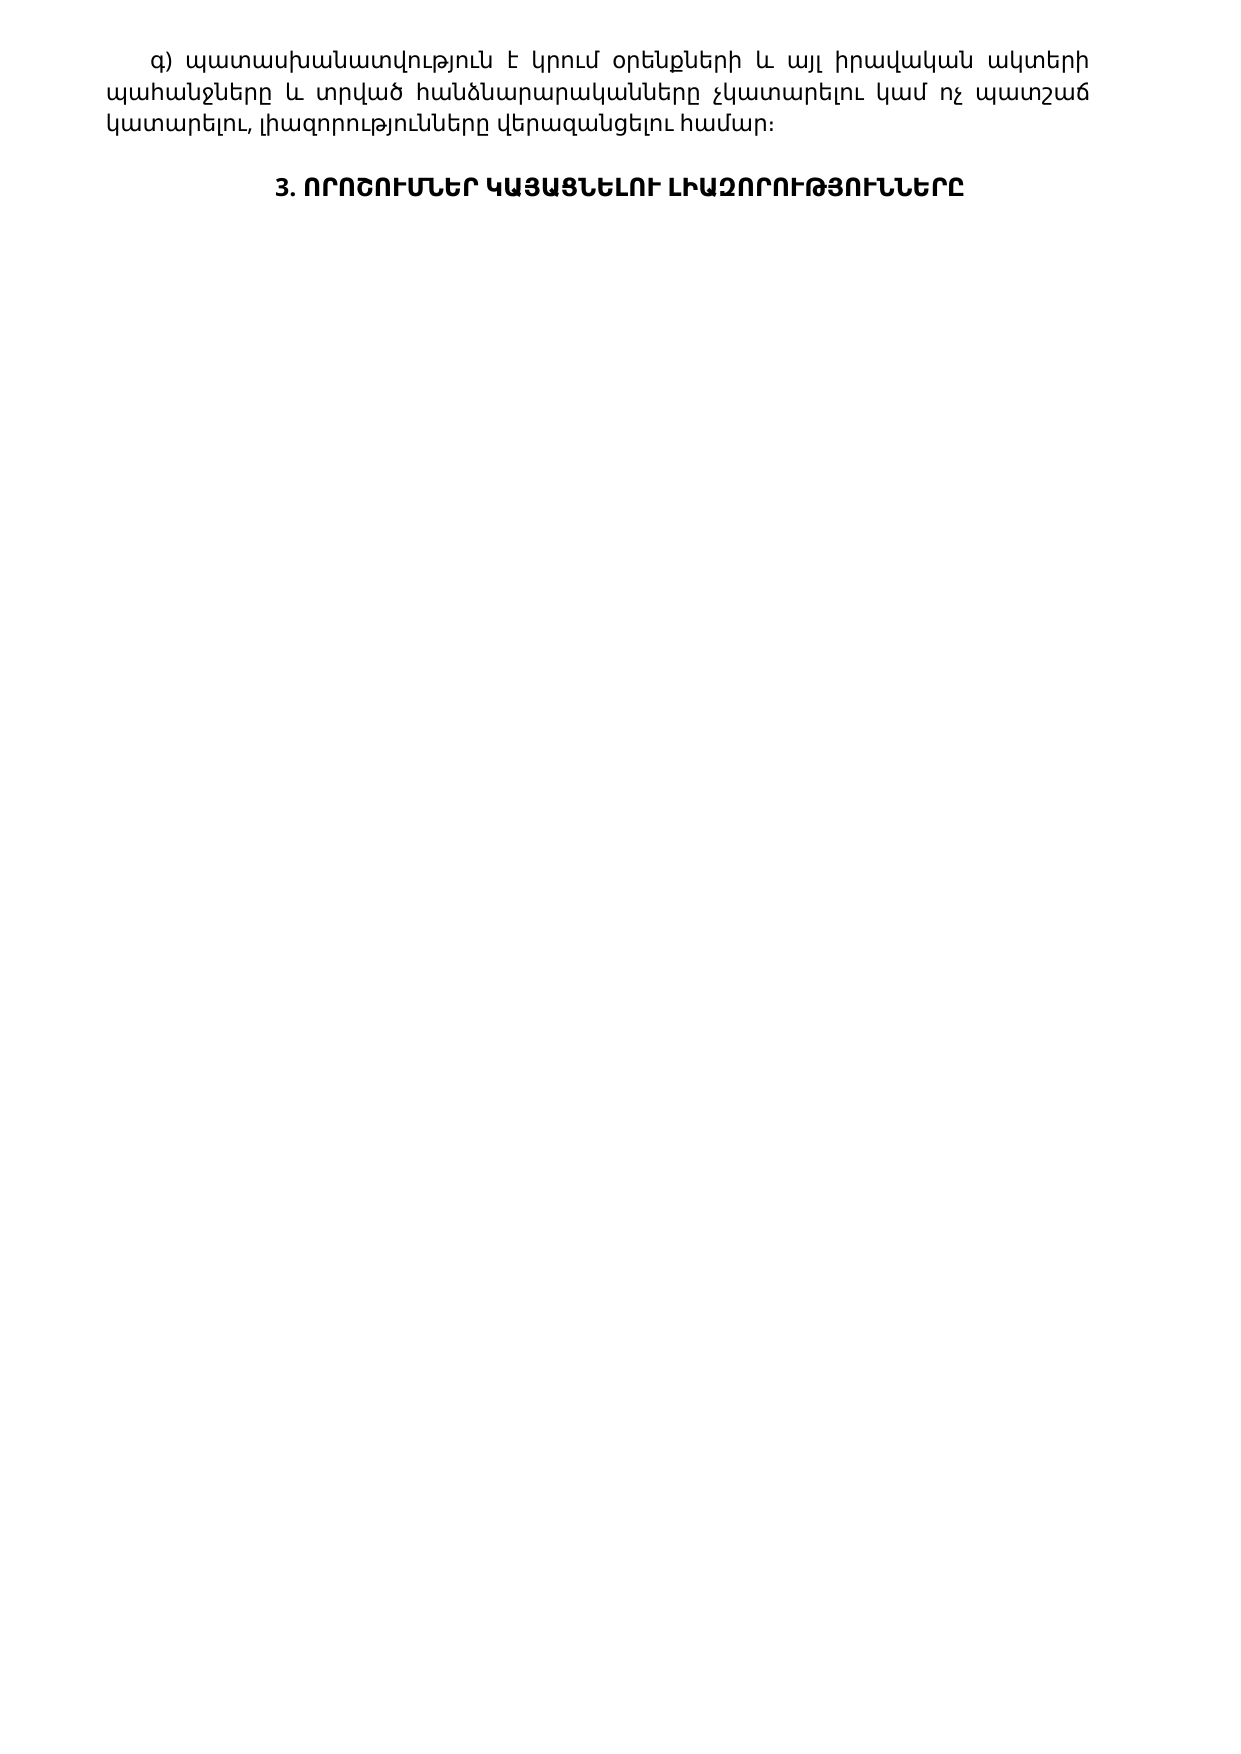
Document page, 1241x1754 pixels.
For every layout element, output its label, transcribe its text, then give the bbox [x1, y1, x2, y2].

text գ) պատասխանատվություն է կրում օրենքների և այլ իրավական ակտերի պահանջները և տրված հանձնարարականները չկատարելու կամ ոչ պատշաճ կատարելու, լիազորությունները վերազանցելու համար։ [106, 44, 1090, 138]
text 3. ՈՐՈՇՈՒՄՆԵՐ ԿԱՅԱՑՆԵԼՈՒ ԼԻԱԶՈՐՈՒԹՅՈՒՆՆԵՐԸ [106, 169, 1090, 203]
